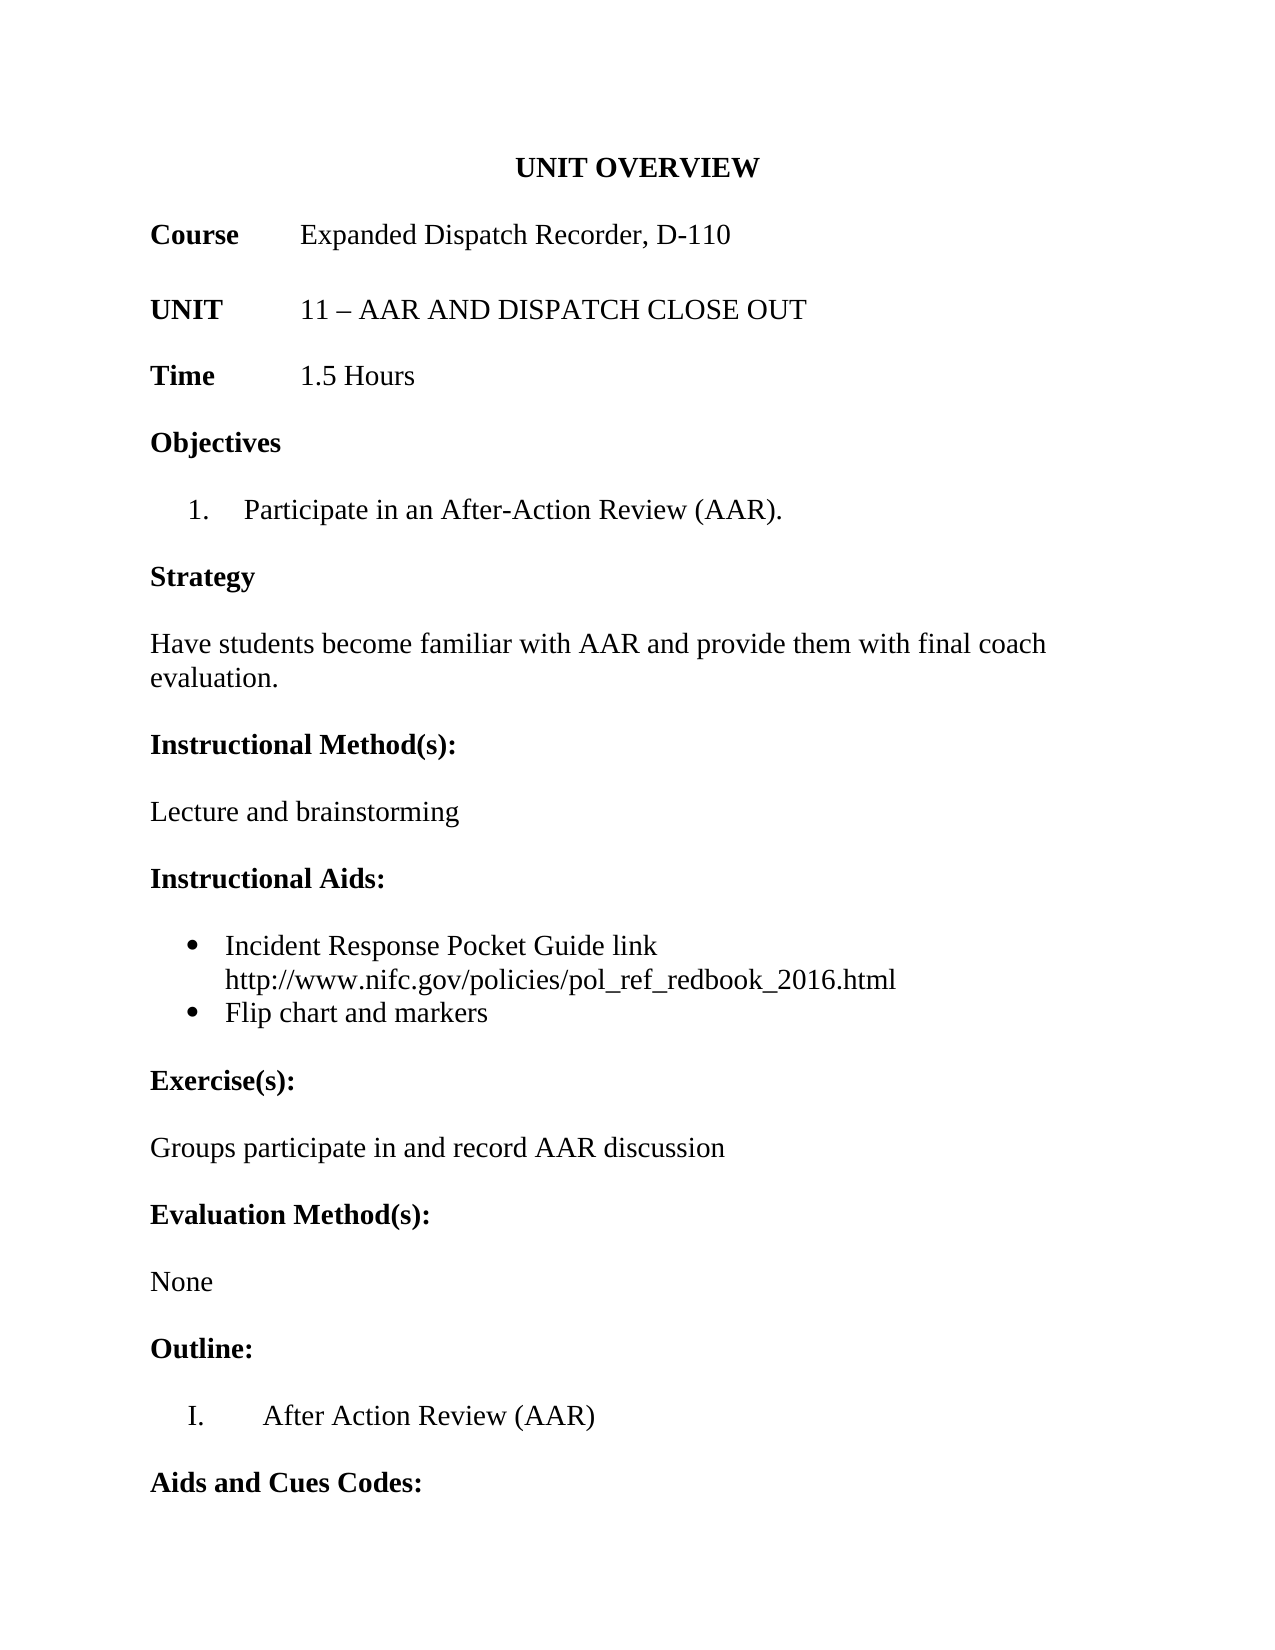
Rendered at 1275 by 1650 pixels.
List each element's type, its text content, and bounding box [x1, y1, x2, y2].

text Evaluation Method(s): [150, 1197, 1125, 1230]
list Participate in an After-Action Review (AAR). [187, 492, 1125, 526]
list Incident Response Pocket Guide link http://www.nifc.gov/policies/pol_ref_redbook_2016.html [187, 928, 1125, 995]
text Objectives [150, 425, 1125, 459]
text Aids and Cues Codes: [150, 1465, 1125, 1499]
list After Action Review (AAR) [187, 1398, 1125, 1432]
text Strategy [150, 559, 1125, 593]
subtitle Unit 11 – AAR and Dispatch Close Out [150, 292, 1125, 326]
text Have students become familiar with AAR and provide them with final coach evaluation. [150, 626, 1125, 693]
text Exercise(s): [150, 1063, 1125, 1096]
text Course Expanded Dispatch Recorder, D-110 [150, 217, 1125, 251]
text Instructional Aids: [150, 861, 1125, 895]
text None [150, 1264, 1125, 1297]
text Instructional Method(s): [150, 727, 1125, 761]
text Groups participate in and record AAR discussion [150, 1130, 1125, 1163]
text UNIT OVERVIEW [150, 150, 1125, 183]
text Outline: [150, 1331, 1125, 1364]
text Time 1.5 Hours [150, 358, 1125, 392]
text Lecture and brainstorming [150, 794, 1125, 828]
list Flip chart and markers [187, 995, 1125, 1029]
